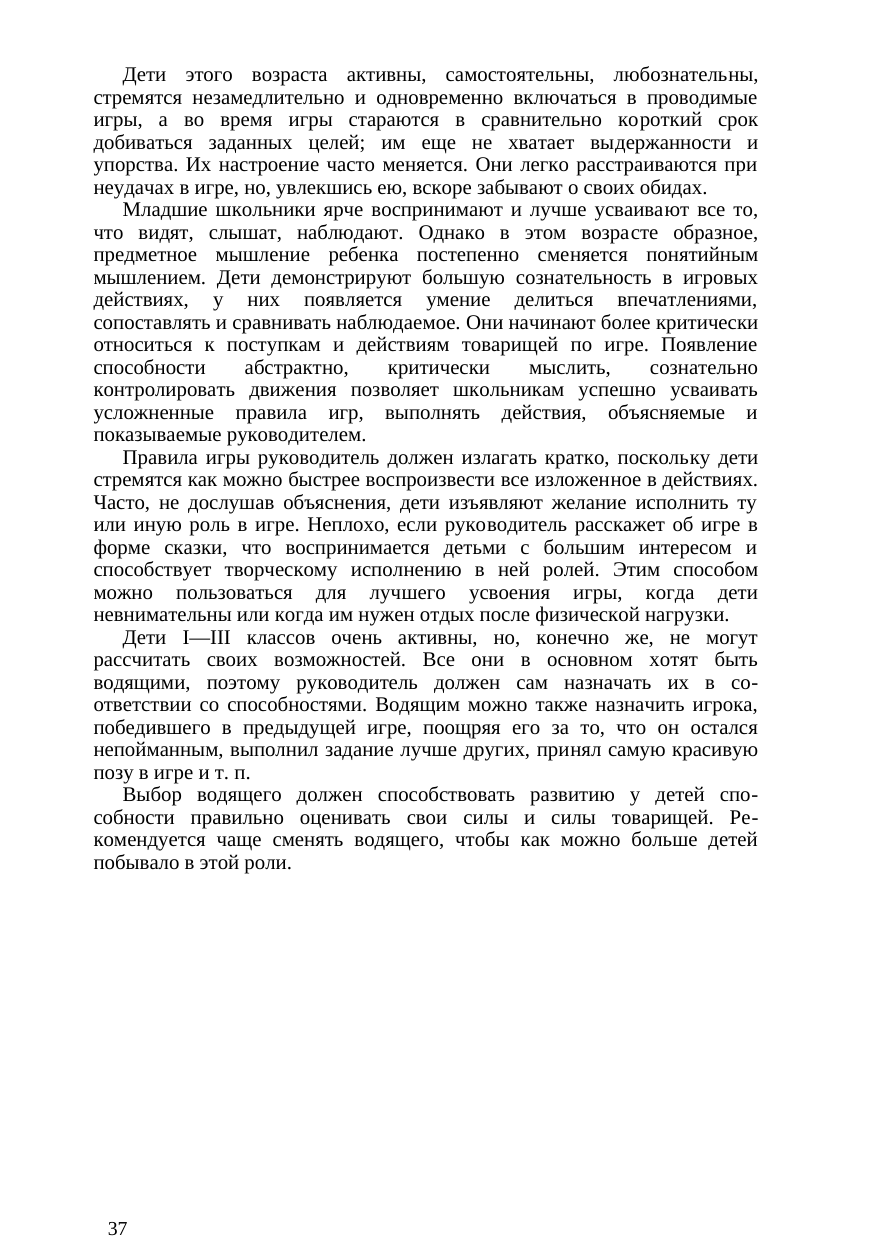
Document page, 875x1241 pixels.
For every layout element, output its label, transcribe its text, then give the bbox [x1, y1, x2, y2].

text Младшие школьники ярче воспринимают и лучше усваивают все то, что видят, слышат, наблюдают. Однако в этом возрасте образное, предметное мышление ребенка постепенно сменяется понятийным мышлением. Дети демонстрируют большую сознательность в игровых действиях, у них появляется умение делиться впечатлениями, сопоставлять и сравнивать наблюдаемое. Они начинают более критически относиться к поступкам и действиям товарищей по игре. Появление способности абстрактно, критически мыслить, сознательно контролировать движения позволяет школьникам успешно усваивать усложненные правила игр, выполнять действия, объясняемые и показываемые руководителем. [93, 199, 758, 446]
text Правила игры руководитель должен излагать кратко, поскольку дети стремятся как можно быстрее воспроизвести все изложенное в действиях. Часто, не дослушав объяснения, дети изъявляют желание исполнить ту или иную роль в игре. Неплохо, если руководитель расскажет об игре в форме сказки, что воспринимается детьми с большим интересом и способствует творческому исполнению в ней ролей. Этим способом можно пользоваться для лучшего усвоения игры, когда дети невнимательны или когда им нужен отдых после физической нагрузки. [93, 446, 758, 626]
text Дети этого возраста активны, самостоятельны, любознательны, стремятся незамедлительно и одновременно включаться в проводимые игры, а во время игры стараются в сравнительно короткий срок добиваться заданных целей; им еще не хватает выдержанности и упорства. Их настроение часто меняется. Они легко расстраиваются при неудачах в игре, но, увлекшись ею, вскоре забывают о своих обидах. [93, 64, 758, 199]
text Дети I—III классов очень активны, но, конечно же, не могут рассчитать своих возможностей. Все они в основном хотят быть водящими, поэтому руководитель должен сам назначать их в соответствии со способностями. Водящим можно также назначить игрока, победившего в предыдущей игре, поощряя его за то, что он остался непойманным, выполнил задание лучше других, принял самую красивую позу в игре и т. п. [93, 626, 758, 784]
text Выбор водящего должен способствовать развитию у детей способности правильно оценивать свои силы и силы товарищей. Рекомендуется чаще сменять водящего, чтобы как можно больше детей побывало в этой роли. [93, 784, 758, 874]
